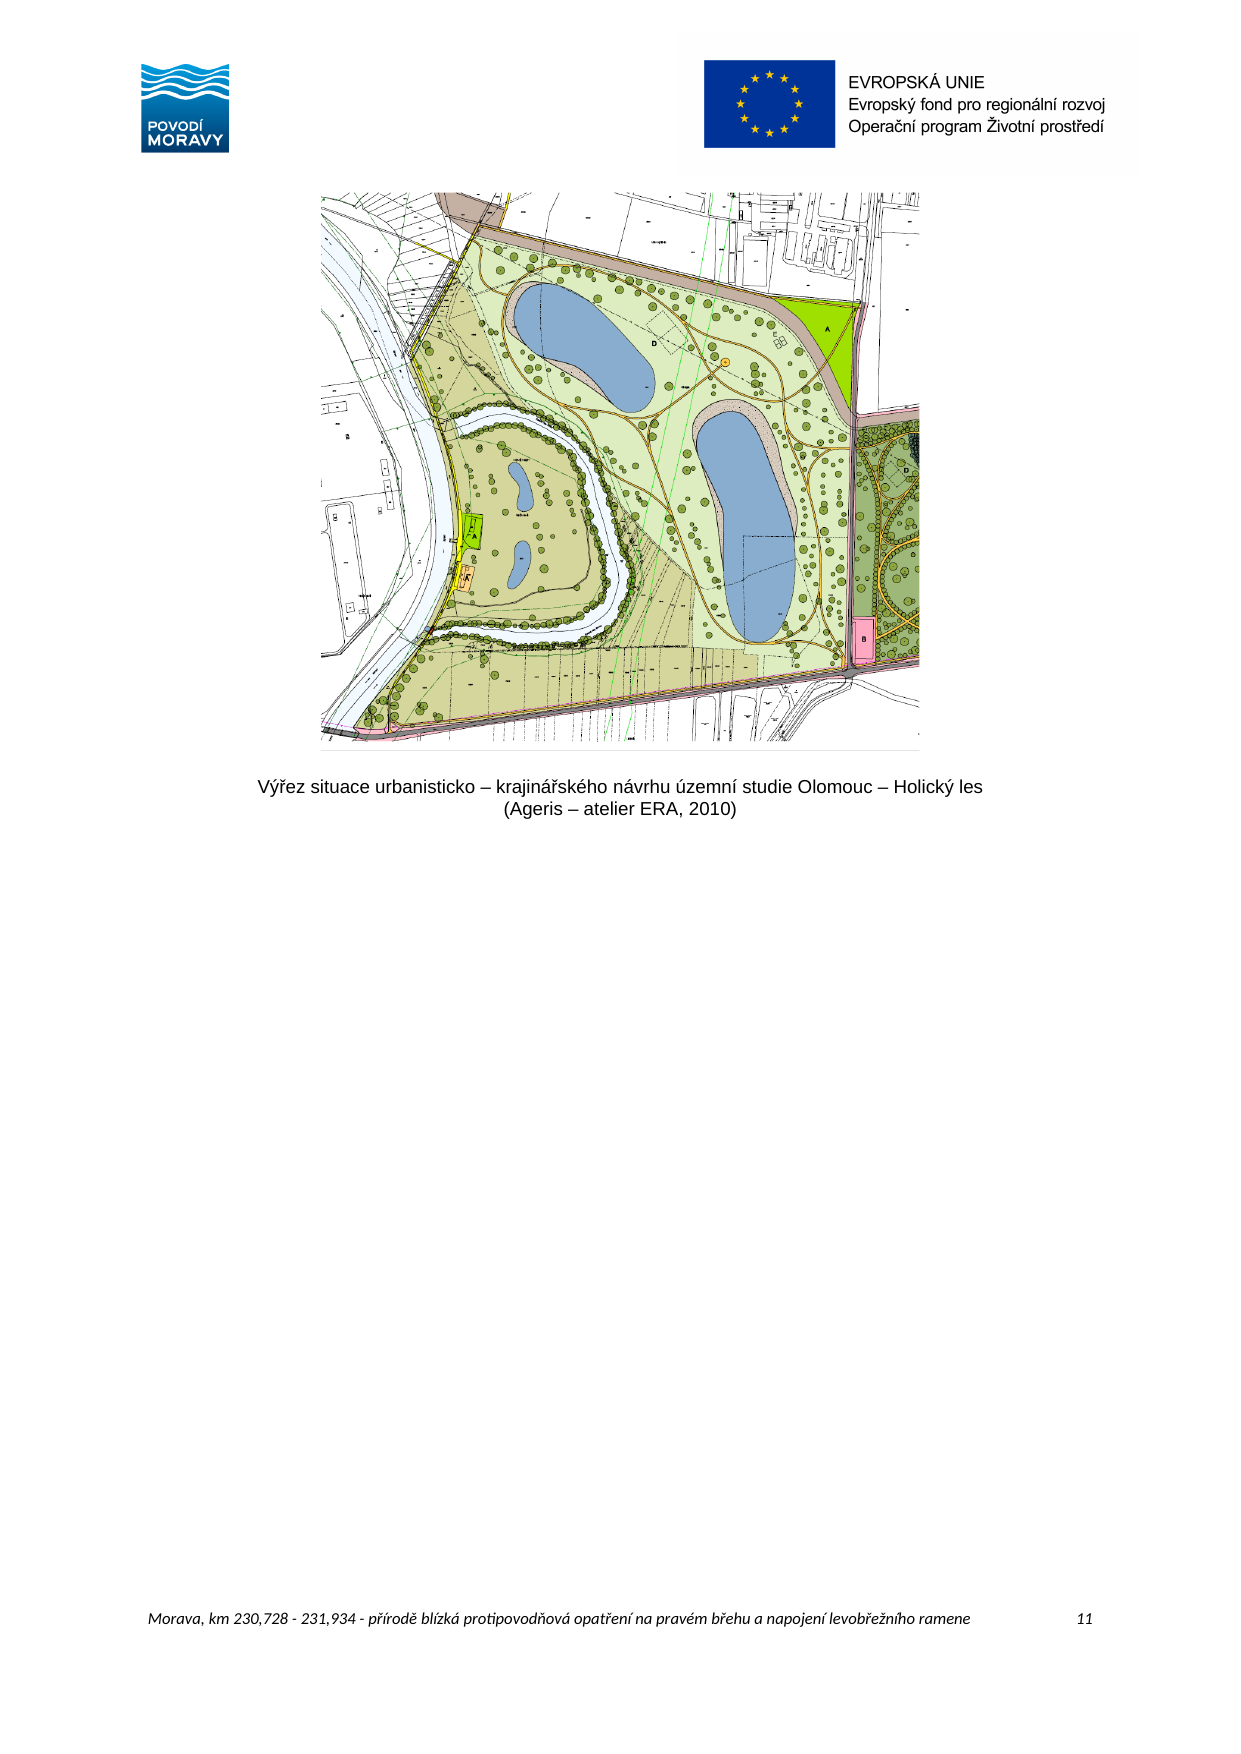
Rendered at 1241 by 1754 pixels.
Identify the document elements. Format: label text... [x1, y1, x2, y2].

picture [147, 64, 180, 69]
text (Ageris – atelier ERA, 2010) [148, 798, 1093, 819]
picture [141, 83, 229, 91]
picture [675, 31, 1141, 177]
picture [321, 190, 920, 751]
text Výřez situace urbanisticko – krajinářského návrhu územní studie Olomouc – Holický les [148, 776, 1093, 798]
picture [141, 107, 229, 158]
picture [141, 91, 229, 99]
picture [192, 64, 225, 69]
